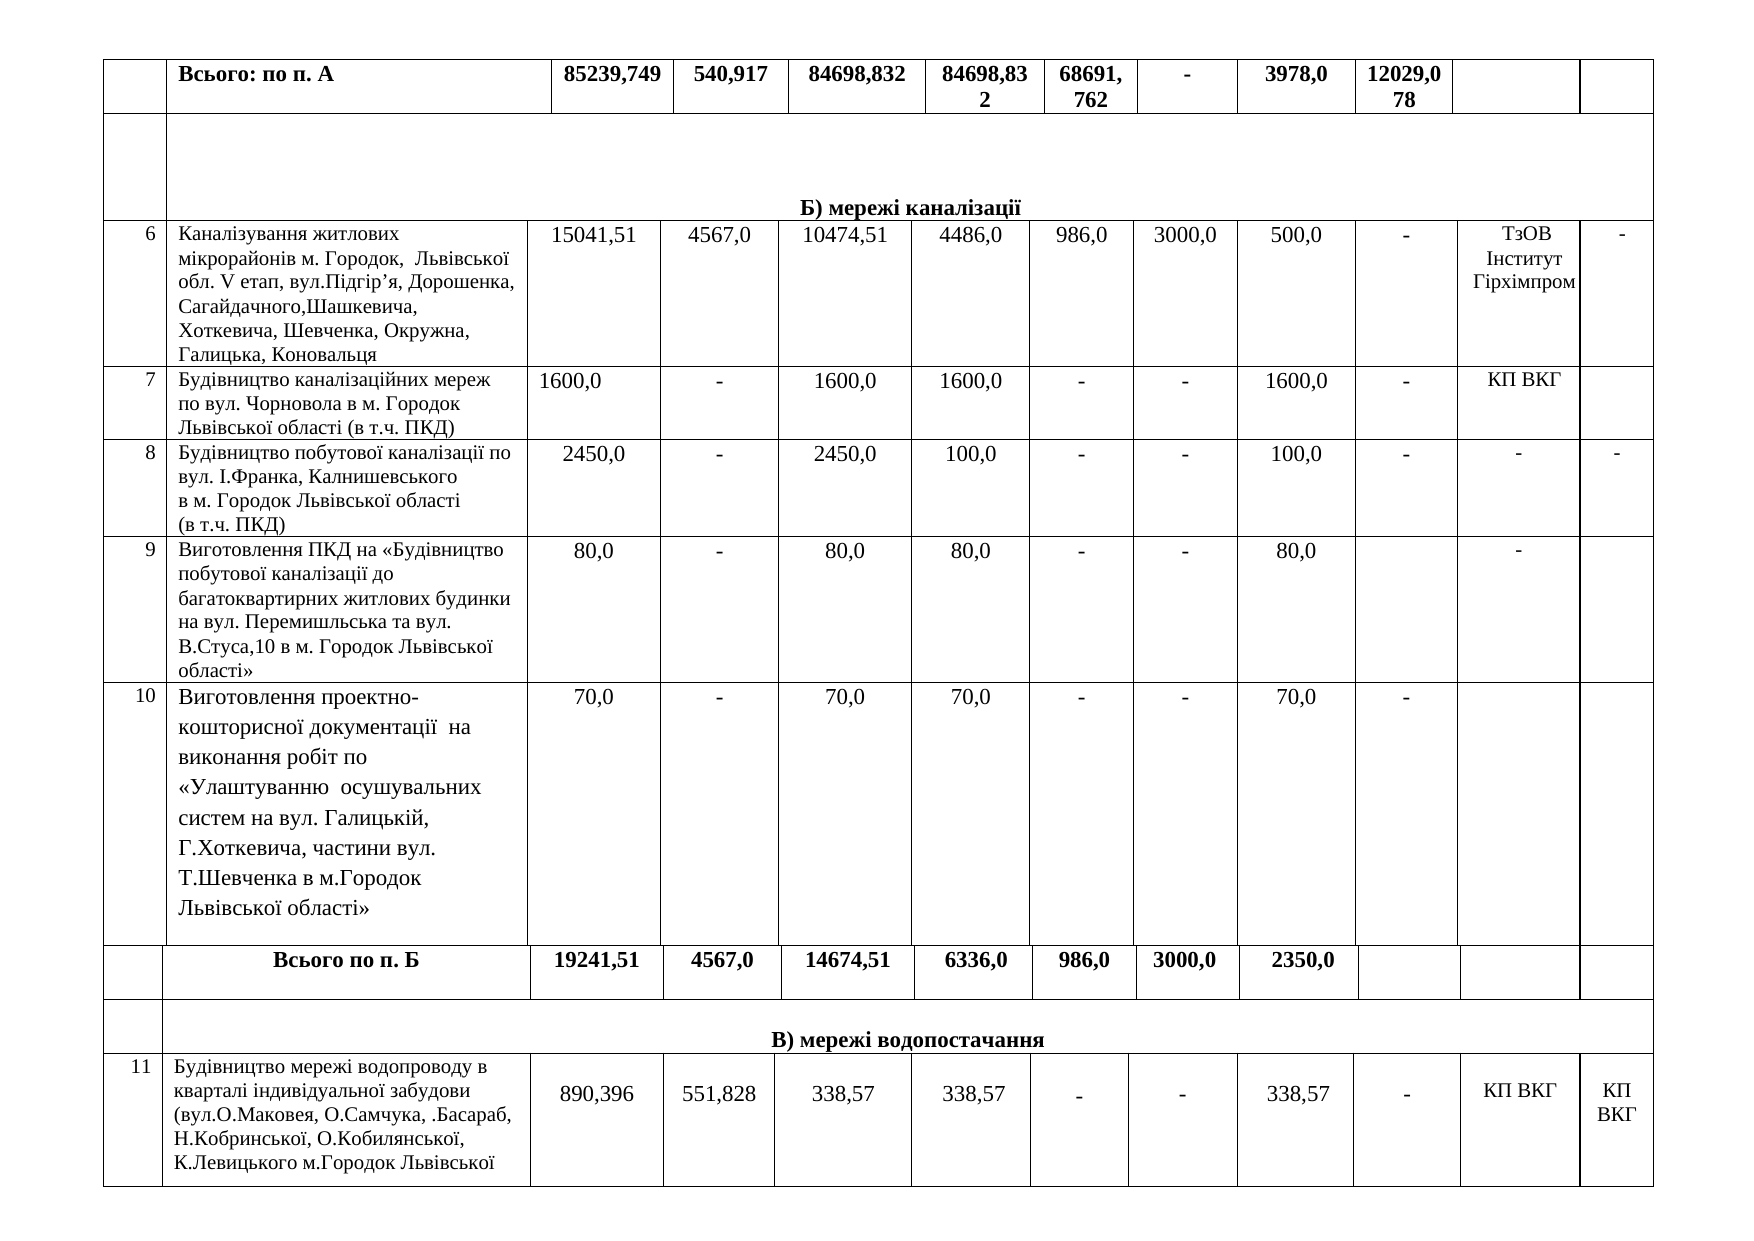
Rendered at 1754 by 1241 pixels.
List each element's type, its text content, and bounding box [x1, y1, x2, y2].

table_cell КП ВКГ [1581, 1054, 1653, 1186]
table_cell - [1458, 440, 1579, 536]
table_cell 12029,078 [1356, 60, 1452, 113]
table_cell 80,0 [912, 537, 1029, 682]
table_cell - [661, 440, 778, 536]
table_cell Будівництво каналізаційних мереж по вул. Чорновола в м. Городок Львівської області (в т.ч. ПКД) [167, 367, 527, 439]
table_cell - [1581, 440, 1653, 536]
table_cell 15041,51 [528, 221, 660, 366]
table_cell 540,917 [674, 60, 788, 113]
table_cell Всього по п. Б [163, 946, 530, 999]
table_cell 8 [104, 440, 166, 536]
table_cell 3000,0 [1137, 946, 1239, 999]
table_cell [1581, 683, 1653, 945]
table_cell 2350,0 [1240, 946, 1358, 999]
table_cell КП ВКГ [1461, 1054, 1579, 1186]
table_cell 70,0 [528, 683, 660, 945]
table_cell 338,57 [775, 1054, 911, 1186]
table_cell 7 [104, 367, 166, 439]
table_cell 70,0 [779, 683, 911, 945]
table_cell 551,828 [664, 1054, 774, 1186]
table_cell 2450,0 [528, 440, 660, 536]
table_cell - [1030, 683, 1133, 945]
table_cell - [1134, 367, 1237, 439]
table_cell 84698,832 [789, 60, 925, 113]
table_cell [104, 1000, 162, 1053]
table_cell [104, 114, 166, 220]
table_cell - [1134, 683, 1237, 945]
table_cell 10474,51 [779, 221, 911, 366]
table_cell Б) мережі каналізації [167, 114, 1653, 220]
table_cell Всього: по п. А [167, 60, 551, 113]
table_cell 6 [104, 221, 166, 366]
table_cell [1356, 537, 1457, 682]
table_cell - [661, 683, 778, 945]
table_cell [1581, 537, 1653, 682]
table_cell 19241,51 [531, 946, 663, 999]
table_cell 11 [104, 1054, 162, 1186]
table_cell - [1134, 440, 1237, 536]
table_cell - [1458, 537, 1579, 682]
table_cell - [1356, 367, 1457, 439]
table_cell 6336,0 [915, 946, 1032, 999]
table_cell [1453, 60, 1579, 113]
table_cell [104, 60, 166, 113]
table_cell 890,396 [531, 1054, 663, 1186]
table_cell - [1031, 1054, 1128, 1186]
table_cell 80,0 [1238, 537, 1355, 682]
table_cell - [661, 367, 778, 439]
table_cell [1581, 60, 1653, 113]
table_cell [163, 1054, 530, 1186]
table_cell 80,0 [779, 537, 911, 682]
table_cell 500,0 [1238, 221, 1355, 366]
table_cell 1600,0 [1238, 367, 1355, 439]
table_cell 1600,0 [912, 367, 1029, 439]
table_cell 986,0 [1033, 946, 1136, 999]
table_cell Каналізування житлових мікрорайонів м. Городок, Львівcької обл. V етап, вул.Підгір’я, Дорошенка, Сагайдачного,Шашкевича, Хоткевича, Шевченка, Окружна, Галицька, Коновальця [167, 221, 527, 366]
table_cell 10 [104, 683, 166, 945]
table_cell - [1356, 683, 1457, 945]
table_cell 1600,0 [528, 367, 660, 439]
table_cell [1461, 946, 1579, 999]
table_cell 1600,0 [779, 367, 911, 439]
table_cell 9 [104, 537, 166, 682]
table_cell КП ВКГ [1458, 367, 1579, 439]
table_cell 14674,51 [782, 946, 914, 999]
table_cell Виготовлення ПКД на «Будівництво побутової каналізації до багатоквартирних житлових будинки на вул. Перемишльська та вул. В.Стуса,10 в м. Городок Львівської області» [167, 537, 527, 682]
table_cell 338,57 [912, 1054, 1030, 1186]
table_cell 100,0 [1238, 440, 1355, 536]
table_cell 2450,0 [779, 440, 911, 536]
table_cell 4567,0 [664, 946, 781, 999]
table_cell 85239,749 [552, 60, 673, 113]
table_cell - [1030, 440, 1133, 536]
table_cell - [1030, 537, 1133, 682]
table_cell - [1581, 221, 1653, 366]
table_cell 100,0 [912, 440, 1029, 536]
table_cell - [1030, 367, 1133, 439]
table_cell 338,57 [1238, 1054, 1353, 1186]
table_cell 4486,0 [912, 221, 1029, 366]
table_cell 80,0 [528, 537, 660, 682]
table_cell Виготовлення проектно-кошторисної документації на виконання робіт по «Улаштуванню осушувальних систем на вул. Галицькій, Г.Хоткевича, частини вул. Т.Шевченка в м.Городок Львівської області» [167, 683, 527, 945]
table_cell [1581, 946, 1653, 999]
table_cell 986,0 [1030, 221, 1133, 366]
table_cell 3000,0 [1134, 221, 1237, 366]
table_cell 70,0 [912, 683, 1029, 945]
table_cell [1581, 367, 1653, 439]
table_cell - [1356, 221, 1457, 366]
table_cell 84698,832 [926, 60, 1044, 113]
table_cell [1458, 683, 1579, 945]
table_cell - [1129, 1054, 1237, 1186]
table_cell 4567,0 [661, 221, 778, 366]
table_cell - [661, 537, 778, 682]
table_cell - [1354, 1054, 1460, 1186]
table_cell 70,0 [1238, 683, 1355, 945]
table_cell ТзОВ Інститут Гірхімпром [1458, 221, 1579, 366]
table_cell [1359, 946, 1460, 999]
table_cell - [1356, 440, 1457, 536]
table_cell - [1134, 537, 1237, 682]
table_cell - [1138, 60, 1237, 113]
table_cell [104, 946, 162, 999]
table_cell Будівництво побутової каналізації по вул. І.Франка, Калнишевського в м. Городок Львівської області (в т.ч. ПКД) [167, 440, 527, 536]
table_cell 3978,0 [1238, 60, 1355, 113]
table_cell 68691,762 [1045, 60, 1137, 113]
table_cell В) мережі водопостачання [163, 1000, 1653, 1053]
